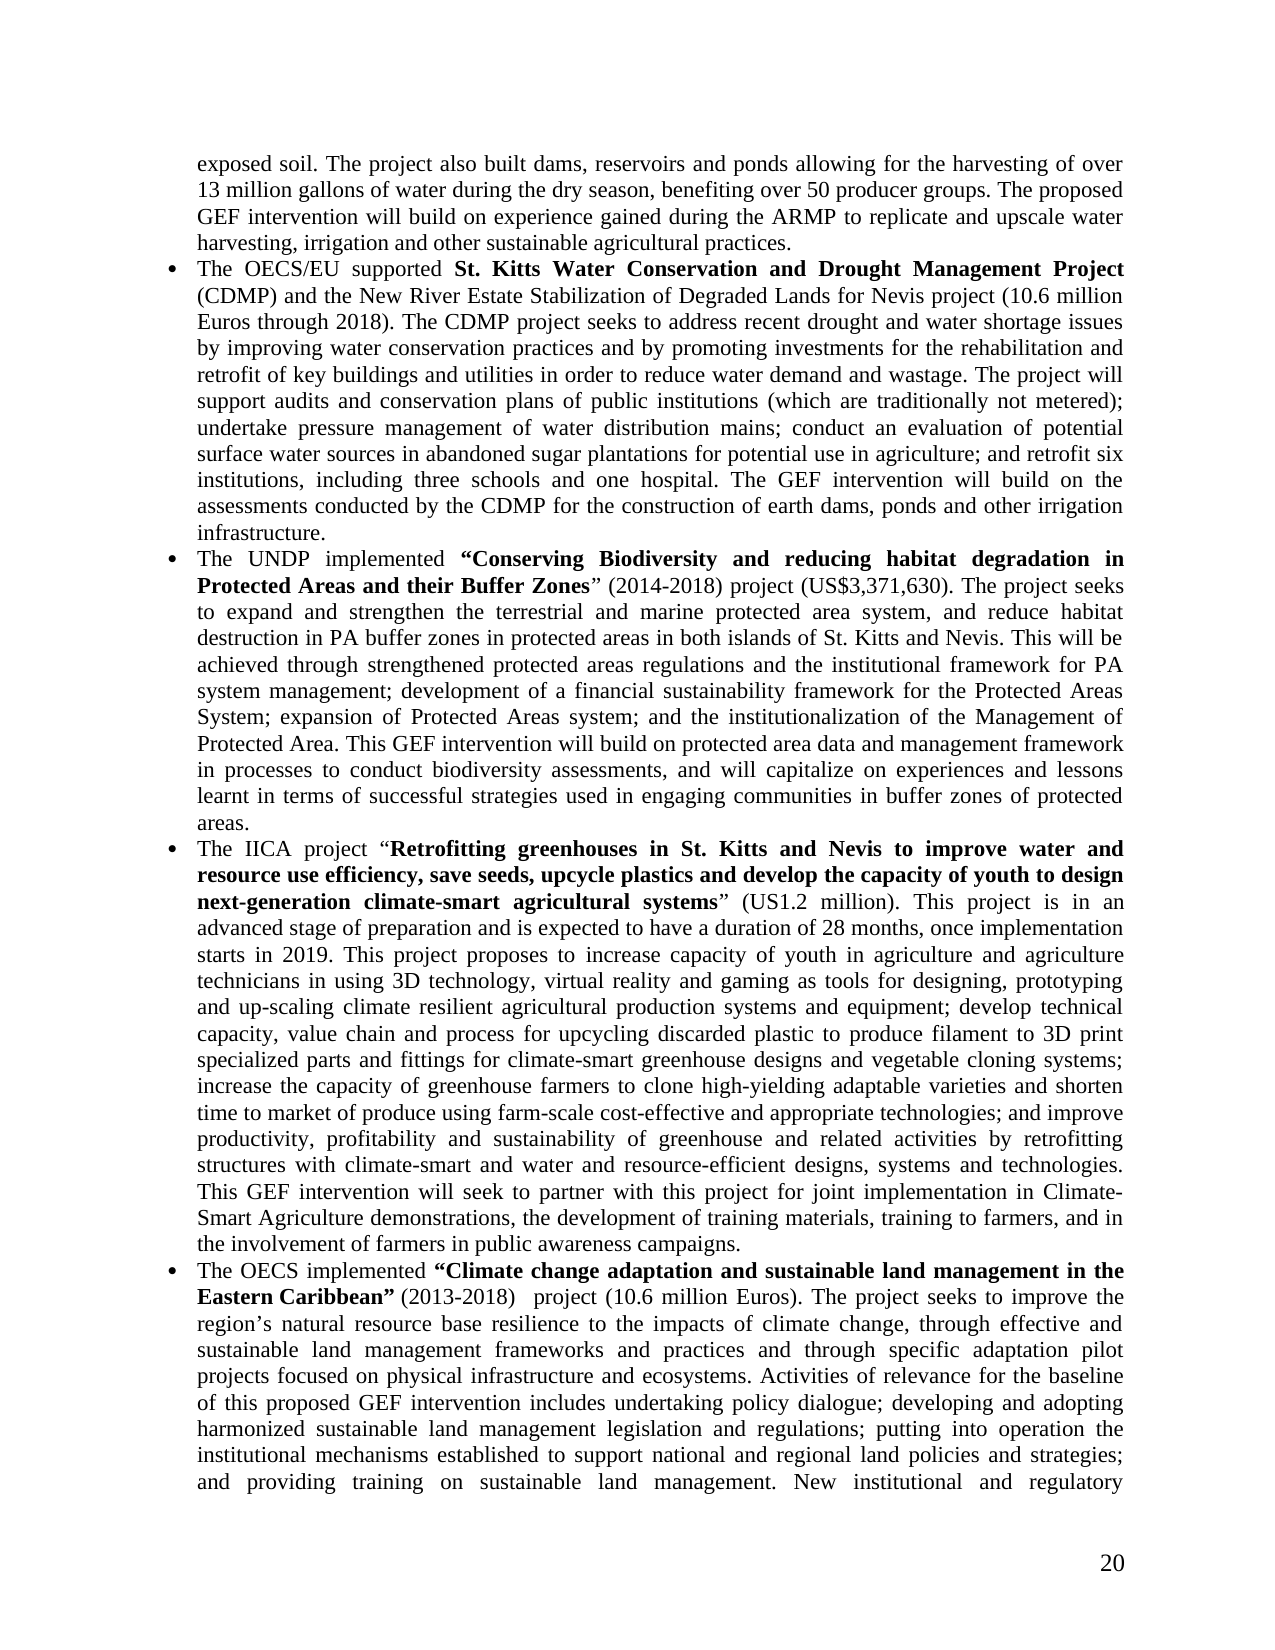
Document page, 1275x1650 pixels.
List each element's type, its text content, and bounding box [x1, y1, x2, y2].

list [169, 1257, 1125, 1494]
list The UNDP implemented “Conserving Biodiversity and reducing habitat degradation in Protected Areas and their Buffer Zones” (2014-2018) project (US$3,371,630). The project seeks to expand and strengthen the terrestrial and marine protected area system, and reduce habitat destruction in PA buffer zones in protected areas in both islands of St. Kitts and Nevis. This will be achieved through strengthened protected areas regulations and the institutional framework for PA system management; development of a financial sustainability framework for the Protected Areas System; expansion of Protected Areas system; and the institutionalization of the Management of Protected Area. This GEF intervention will build on protected area data and management framework in processes to conduct biodiversity assessments, and will capitalize on experiences and lessons learnt in terms of successful strategies used in engaging communities in buffer zones of protected areas. [169, 545, 1125, 835]
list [169, 150, 1125, 255]
list The IICA project “Retrofitting greenhouses in St. Kitts and Nevis to improve water and resource use efficiency, save seeds, upcycle plastics and develop the capacity of youth to design next-generation climate-smart agricultural systems” (US1.2 million). This project is in an advanced stage of preparation and is expected to have a duration of 28 months, once implementation starts in 2019. This project proposes to increase capacity of youth in agriculture and agriculture technicians in using 3D technology, virtual reality and gaming as tools for designing, prototyping and up-scaling climate resilient agricultural production systems and equipment; develop technical capacity, value chain and process for upcycling discarded plastic to produce filament to 3D print specialized parts and fittings for climate-smart greenhouse designs and vegetable cloning systems; increase the capacity of greenhouse farmers to clone high-yielding adaptable varieties and shorten time to market of produce using farm-scale cost-effective and appropriate technologies; and improve productivity, profitability and sustainability of greenhouse and related activities by retrofitting structures with climate-smart and water and resource-efficient designs, systems and technologies. This GEF intervention will seek to partner with this project for joint implementation in Climate-Smart Agriculture demonstrations, the development of training materials, training to farmers, and in the involvement of farmers in public awareness campaigns. [169, 835, 1125, 1257]
list The OECS/EU supported St. Kitts Water Conservation and Drought Management Project (CDMP) and the New River Estate Stabilization of Degraded Lands for Nevis project (10.6 million Euros through 2018). The CDMP project seeks to address recent drought and water shortage issues by improving water conservation practices and by promoting investments for the rehabilitation and retrofit of key buildings and utilities in order to reduce water demand and wastage. The project will support audits and conservation plans of public institutions (which are traditionally not metered); undertake pressure management of water distribution mains; conduct an evaluation of potential surface water sources in abandoned sugar plantations for potential use in agriculture; and retrofit six institutions, including three schools and one hospital. The GEF intervention will build on the assessments conducted by the CDMP for the construction of earth dams, ponds and other irrigation infrastructure. [169, 255, 1125, 545]
